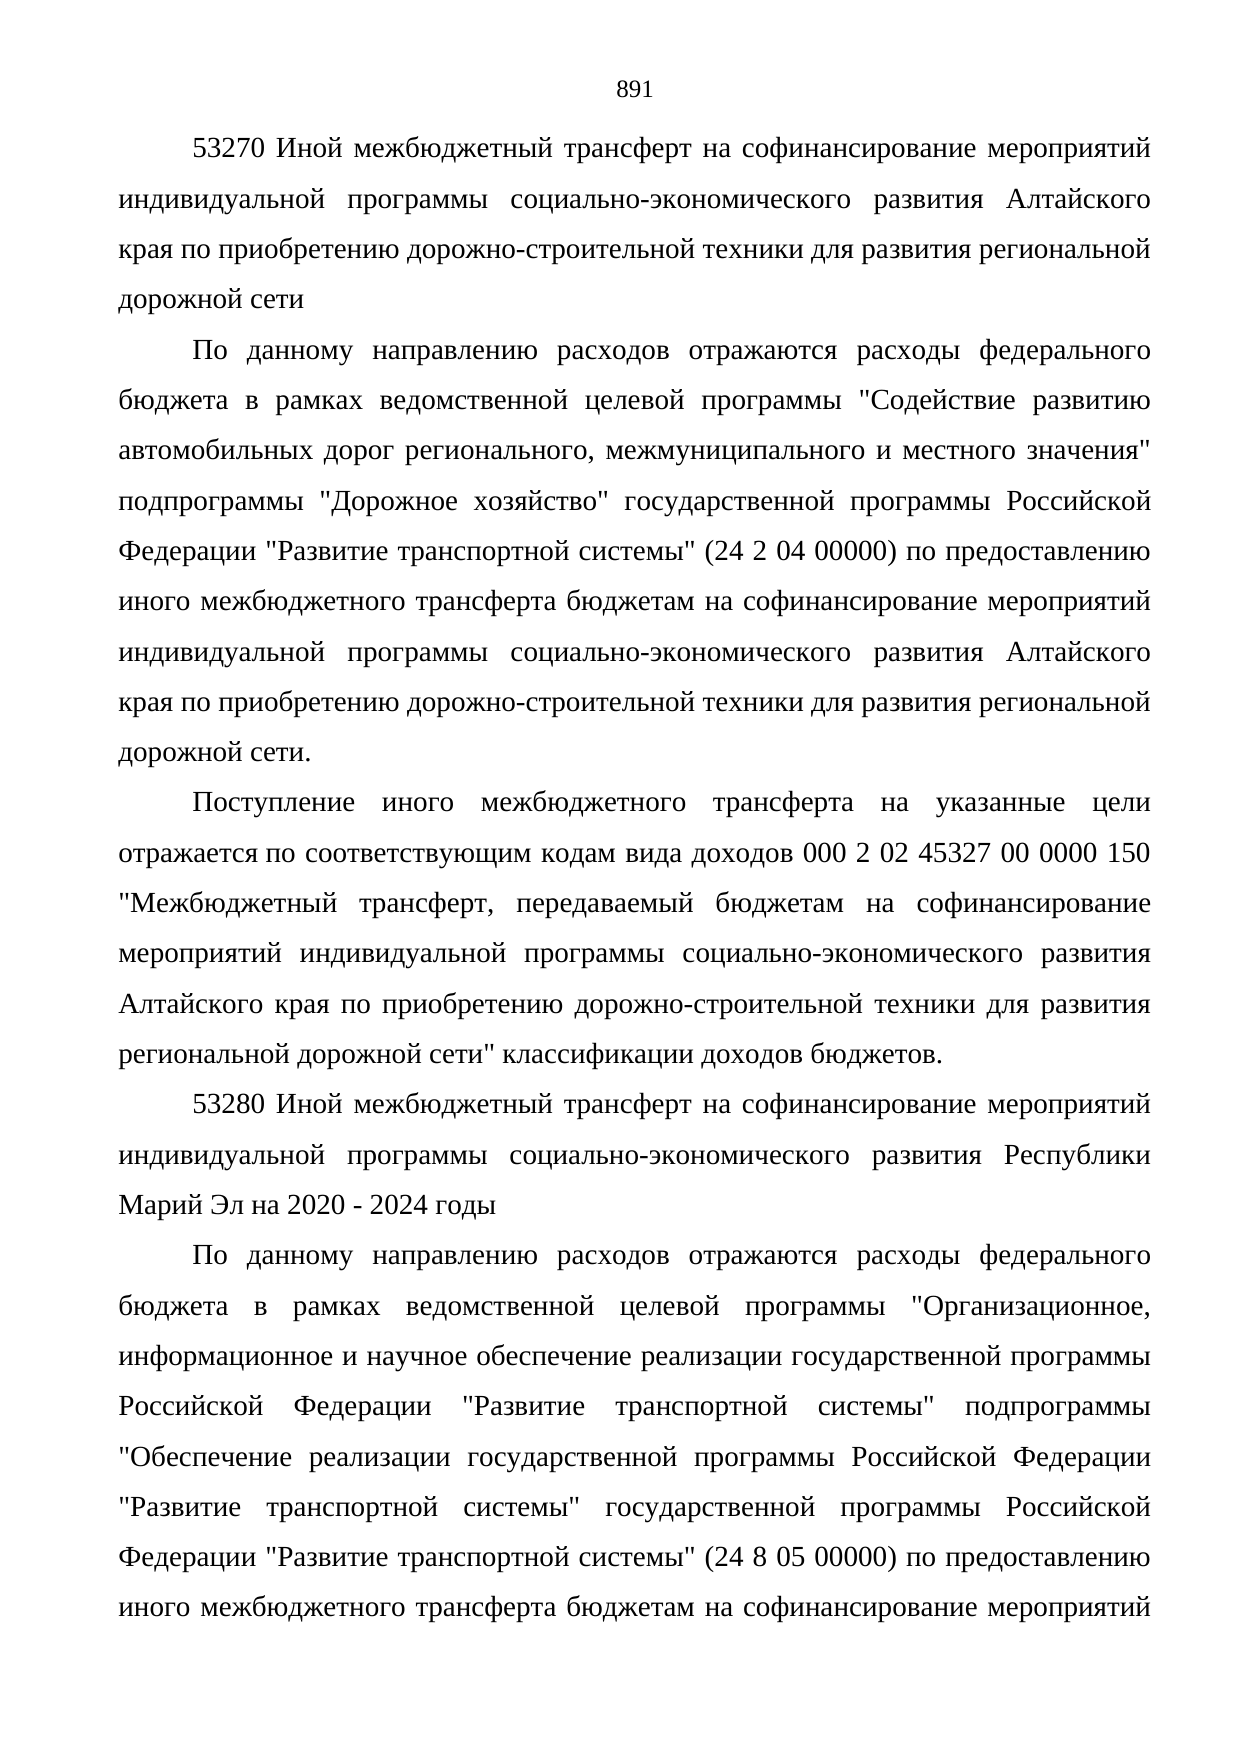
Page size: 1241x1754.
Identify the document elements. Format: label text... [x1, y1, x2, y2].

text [118, 1237, 1152, 1623]
text По данному направлению расходов отражаются расходы федерального бюджета в рамках ведомственной целевой программы "Содействие развитию автомобильных дорог регионального, межмуниципального и местного значения" подпрограммы "Дорожное хозяйство" государственной программы Российской Федерации "Развитие транспортной системы" (24 2 04 00000) по предоставлению иного межбюджетного трансферта бюджетам на софинансирование мероприятий индивидуальной программы социально-экономического развития Алтайского края по приобретению дорожно-строительной техники для развития региональной дорожной сети. [118, 332, 1152, 768]
text 53280 Иной межбюджетный трансферт на софинансирование мероприятий индивидуальной программы социально-экономического развития Республики Марий Эл на 2020 - 2024 годы [118, 1086, 1152, 1221]
text Поступление иного межбюджетного трансферта на указанные цели отражается по соответствующим кодам вида доходов 000 2 02 45327 00 0000 150 "Межбюджетный трансферт, передаваемый бюджетам на софинансирование мероприятий индивидуальной программы социально-экономического развития Алтайского края по приобретению дорожно-строительной техники для развития региональной дорожной сети" классификации доходов бюджетов. [118, 784, 1152, 1070]
text 53270 Иной межбюджетный трансферт на софинансирование мероприятий индивидуальной программы социально-экономического развития Алтайского края по приобретению дорожно-строительной техники для развития региональной дорожной сети [118, 131, 1152, 315]
